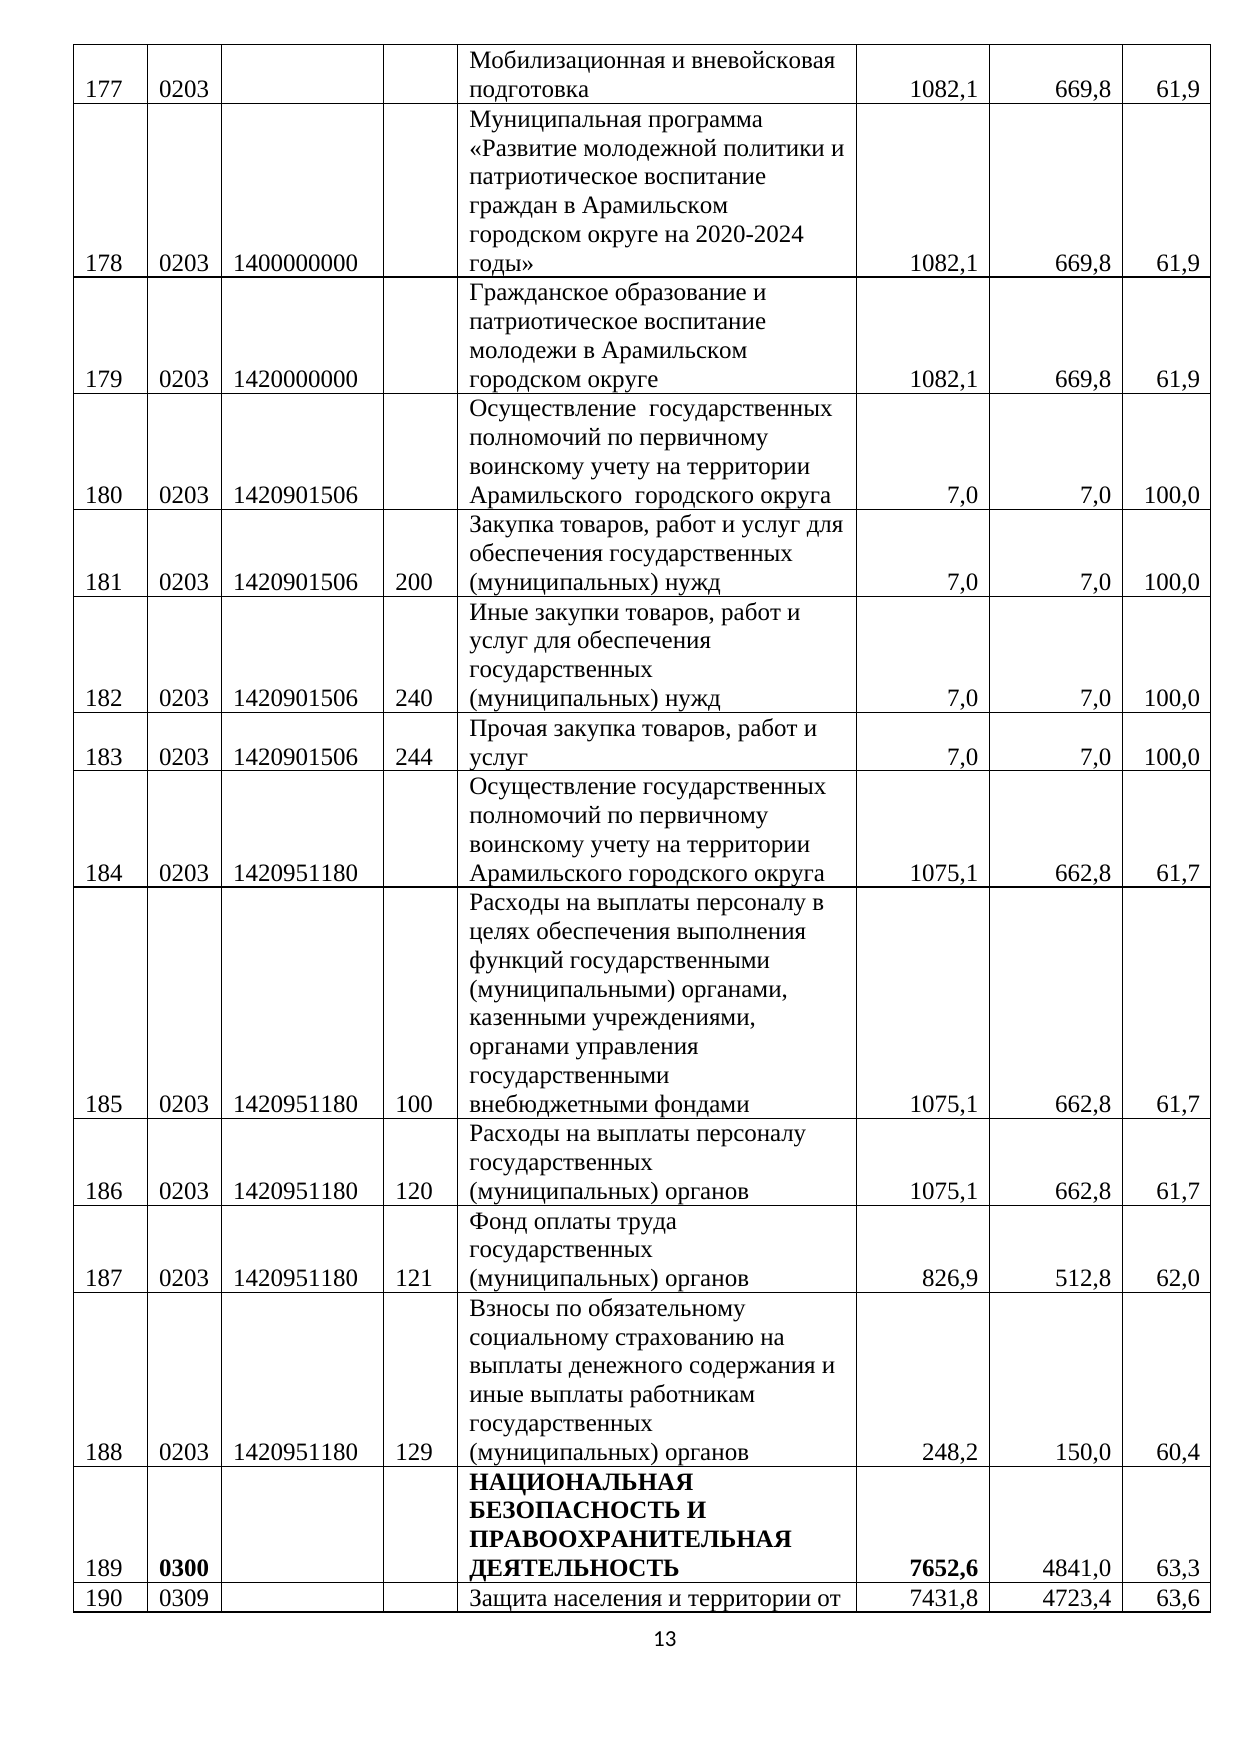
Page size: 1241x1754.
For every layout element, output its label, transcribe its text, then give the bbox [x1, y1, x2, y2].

table_cell 1075,1 [857, 888, 989, 1117]
table_cell 240 [384, 597, 457, 712]
table_cell Мобилизационная и вневойсковая подготовка [458, 45, 856, 103]
table_cell 200 [384, 510, 457, 596]
table_cell 669,8 [990, 278, 1122, 392]
table_cell 1420901506 [222, 510, 383, 596]
table_cell 7431,8 [857, 1583, 989, 1611]
table_cell 1075,1 [857, 1119, 989, 1205]
table_cell 1420901506 [222, 597, 383, 712]
table_cell 61,9 [1123, 104, 1210, 276]
table_cell [384, 45, 457, 103]
table_cell 182 [74, 597, 147, 712]
table_cell 1420951180 [222, 1206, 383, 1292]
table_cell 62,0 [1123, 1206, 1210, 1292]
table_cell 63,6 [1123, 1583, 1210, 1611]
table_cell 1420951180 [222, 771, 383, 886]
table_cell 60,4 [1123, 1293, 1210, 1466]
table_cell 512,8 [990, 1206, 1122, 1292]
table_cell 61,9 [1123, 45, 1210, 103]
table_cell 1420000000 [222, 278, 383, 392]
table_cell 7,0 [990, 597, 1122, 712]
table_cell 669,8 [990, 104, 1122, 276]
table_cell 7,0 [857, 510, 989, 596]
table_cell 248,2 [857, 1293, 989, 1466]
table_cell 61,7 [1123, 888, 1210, 1117]
table_cell Муниципальная программа «Развитие молодежной политики и патриотическое воспитание граждан в Арамильском городском округе на 2020-2024 годы» [458, 104, 856, 276]
table_cell Осуществление государственных полномочий по первичному воинскому учету на территории Арамильского городского округа [458, 394, 856, 508]
table_cell 7,0 [990, 394, 1122, 508]
table_cell 61,7 [1123, 1119, 1210, 1205]
table_cell 0309 [148, 1583, 221, 1611]
table_cell 1420951180 [222, 888, 383, 1117]
table_cell 150,0 [990, 1293, 1122, 1466]
table_cell 0203 [148, 45, 221, 103]
table_cell [384, 771, 457, 886]
table_cell [384, 1583, 457, 1611]
table_cell 7,0 [857, 713, 989, 770]
table_cell [384, 394, 457, 508]
table_cell 1082,1 [857, 104, 989, 276]
table_cell 0203 [148, 394, 221, 508]
table_cell 244 [384, 713, 457, 770]
table_cell 100,0 [1123, 597, 1210, 712]
table_cell 0203 [148, 510, 221, 596]
table_cell 0203 [148, 1293, 221, 1466]
table_cell 4841,0 [990, 1467, 1122, 1582]
table_cell [384, 278, 457, 392]
table_cell 0203 [148, 278, 221, 392]
table_cell 0203 [148, 597, 221, 712]
table_cell 7,0 [990, 713, 1122, 770]
table_cell 0300 [148, 1467, 221, 1582]
table_cell Взносы по обязательному социальному страхованию на выплаты денежного содержания и иные выплаты работникам государственных (муниципальных) органов [458, 1293, 856, 1466]
table_cell 1420901506 [222, 394, 383, 508]
table_cell 61,9 [1123, 278, 1210, 392]
table_cell 177 [74, 45, 147, 103]
table_cell 0203 [148, 888, 221, 1117]
table_cell 0203 [148, 713, 221, 770]
table_cell 7,0 [857, 394, 989, 508]
table_cell 4723,4 [990, 1583, 1122, 1611]
table_cell 1420951180 [222, 1119, 383, 1205]
table_cell 185 [74, 888, 147, 1117]
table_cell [458, 1583, 856, 1611]
table_cell [384, 1467, 457, 1582]
table_cell 100,0 [1123, 713, 1210, 770]
table_cell Прочая закупка товаров, работ и услуг [458, 713, 856, 770]
table_cell 100,0 [1123, 510, 1210, 596]
table_cell 120 [384, 1119, 457, 1205]
table_cell 100 [384, 888, 457, 1117]
table_cell 183 [74, 713, 147, 770]
table_cell 181 [74, 510, 147, 596]
table_cell 186 [74, 1119, 147, 1205]
table_cell 190 [74, 1583, 147, 1611]
table_cell 63,3 [1123, 1467, 1210, 1582]
table_cell 1420951180 [222, 1293, 383, 1466]
table_cell 0203 [148, 771, 221, 886]
table_cell 1420901506 [222, 713, 383, 770]
table_cell 662,8 [990, 1119, 1122, 1205]
table_cell [384, 104, 457, 276]
table_cell 7,0 [857, 597, 989, 712]
table_cell 180 [74, 394, 147, 508]
table_cell 1082,1 [857, 278, 989, 392]
table_cell 121 [384, 1206, 457, 1292]
table_cell Расходы на выплаты персоналу государственных (муниципальных) органов [458, 1119, 856, 1205]
table_cell 662,8 [990, 771, 1122, 886]
table_cell 184 [74, 771, 147, 886]
table_cell 187 [74, 1206, 147, 1292]
table_cell Иные закупки товаров, работ и услуг для обеспечения государственных (муниципальных) нужд [458, 597, 856, 712]
table_cell 662,8 [990, 888, 1122, 1117]
table_cell 179 [74, 278, 147, 392]
table_cell 7,0 [990, 510, 1122, 596]
table_cell Гражданское образование и патриотическое воспитание молодежи в Арамильском городском округе [458, 278, 856, 392]
table_cell [222, 1467, 383, 1582]
table_cell Расходы на выплаты персоналу в целях обеспечения выполнения функций государственными (муниципальными) органами, казенными учреждениями, органами управления государственными внебюджетными фондами [458, 888, 856, 1117]
table_cell 0203 [148, 104, 221, 276]
table_cell Закупка товаров, работ и услуг для обеспечения государственных (муниципальных) нужд [458, 510, 856, 596]
table_cell Осуществление государственных полномочий по первичному воинскому учету на территории Арамильского городского округа [458, 771, 856, 886]
table_cell 178 [74, 104, 147, 276]
table_cell 0203 [148, 1119, 221, 1205]
table_cell 826,9 [857, 1206, 989, 1292]
table_cell 100,0 [1123, 394, 1210, 508]
table_cell 129 [384, 1293, 457, 1466]
table_cell 188 [74, 1293, 147, 1466]
table_cell 189 [74, 1467, 147, 1582]
table_cell 61,7 [1123, 771, 1210, 886]
table_cell 669,8 [990, 45, 1122, 103]
table_cell [222, 45, 383, 103]
table_cell НАЦИОНАЛЬНАЯ БЕЗОПАСНОСТЬ И ПРАВООХРАНИТЕЛЬНАЯ ДЕЯТЕЛЬНОСТЬ [458, 1467, 856, 1582]
table_cell 7652,6 [857, 1467, 989, 1582]
table_cell [222, 1583, 383, 1611]
table_cell 1075,1 [857, 771, 989, 886]
table_cell 0203 [148, 1206, 221, 1292]
table_cell 1082,1 [857, 45, 989, 103]
table_cell Фонд оплаты труда государственных (муниципальных) органов [458, 1206, 856, 1292]
table_cell 1400000000 [222, 104, 383, 276]
